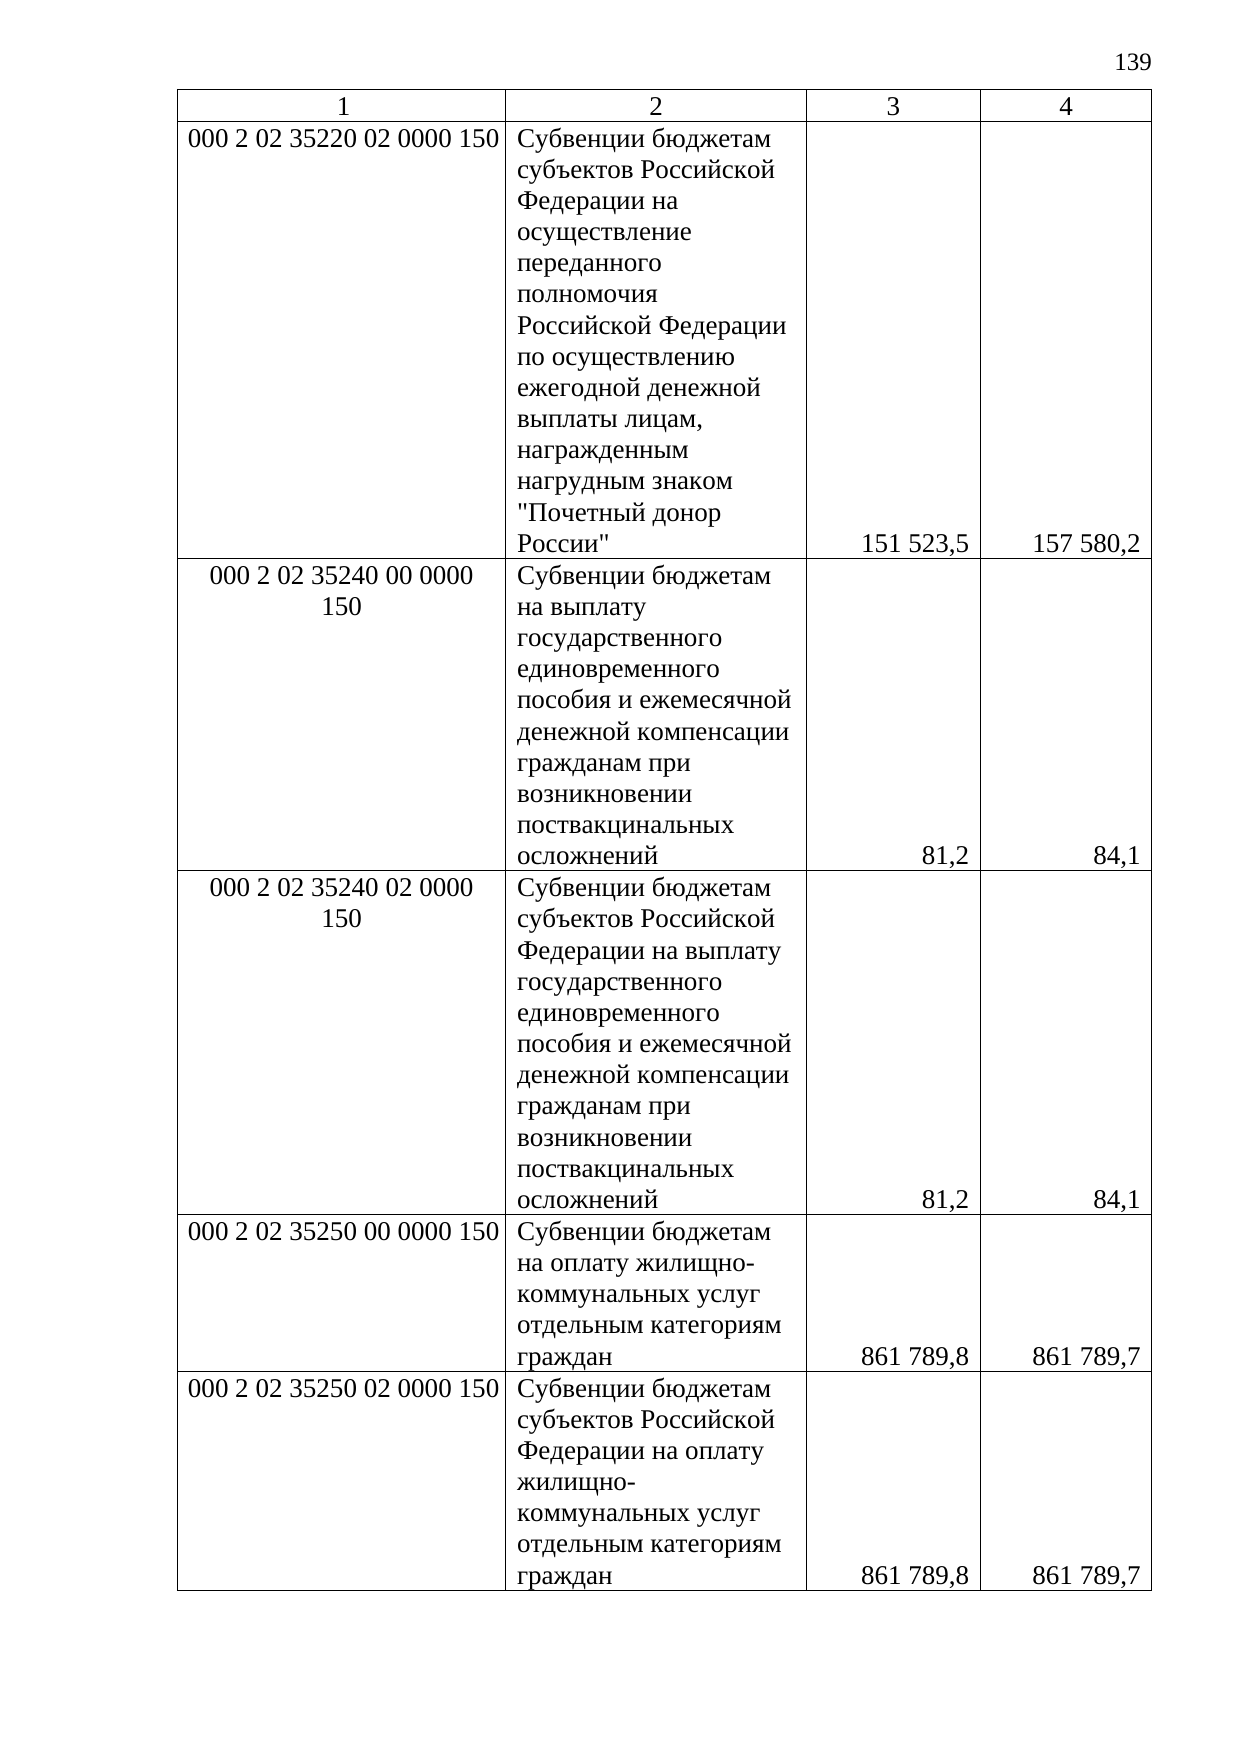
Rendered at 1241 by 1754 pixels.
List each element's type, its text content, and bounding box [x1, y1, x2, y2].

table_cell 81,2 [807, 871, 980, 1214]
table_cell 151 523,5 [807, 122, 980, 558]
table_cell 000 2 02 35250 02 0000 150 [178, 1372, 505, 1590]
table_cell 861 789,8 [807, 1215, 980, 1371]
table_cell 81,2 [807, 559, 980, 870]
table_cell Субвенции бюджетам на оплату жилищно-коммунальных услуг отдельным категориям граждан [506, 1215, 806, 1371]
table_cell 000 2 02 35240 00 0000 150 [178, 559, 505, 870]
table_cell 000 2 02 35220 02 0000 150 [178, 122, 505, 558]
table_cell 000 2 02 35250 00 0000 150 [178, 1215, 505, 1371]
table_header 3 [807, 90, 980, 121]
table_header 4 [981, 90, 1151, 121]
table_header 2 [506, 90, 806, 121]
table_cell 000 2 02 35240 02 0000 150 [178, 871, 505, 1214]
table_header 1 [178, 90, 505, 121]
table_cell 84,1 [981, 559, 1151, 870]
table_cell 861 789,7 [981, 1215, 1151, 1371]
table_cell 157 580,2 [981, 122, 1151, 558]
table_cell Субвенции бюджетам субъектов Российской Федерации на оплату жилищно-коммунальных услуг отдельным категориям граждан [506, 1372, 806, 1590]
table_cell Субвенции бюджетам на выплату государственного единовременного пособия и ежемесячной денежной компенсации гражданам при возникновении поствакцинальных осложнений [506, 559, 806, 870]
table_cell 84,1 [981, 871, 1151, 1214]
table_cell Субвенции бюджетам субъектов Российской Федерации на осуществление переданного полномочия Российской Федерации по осуществлению ежегодной денежной выплаты лицам, награжденным нагрудным знаком "Почетный донор России" [506, 122, 806, 558]
table_cell 861 789,8 [807, 1372, 980, 1590]
table_cell 861 789,7 [981, 1372, 1151, 1590]
table_cell Субвенции бюджетам субъектов Российской Федерации на выплату государственного единовременного пособия и ежемесячной денежной компенсации гражданам при возникновении поствакцинальных осложнений [506, 871, 806, 1214]
